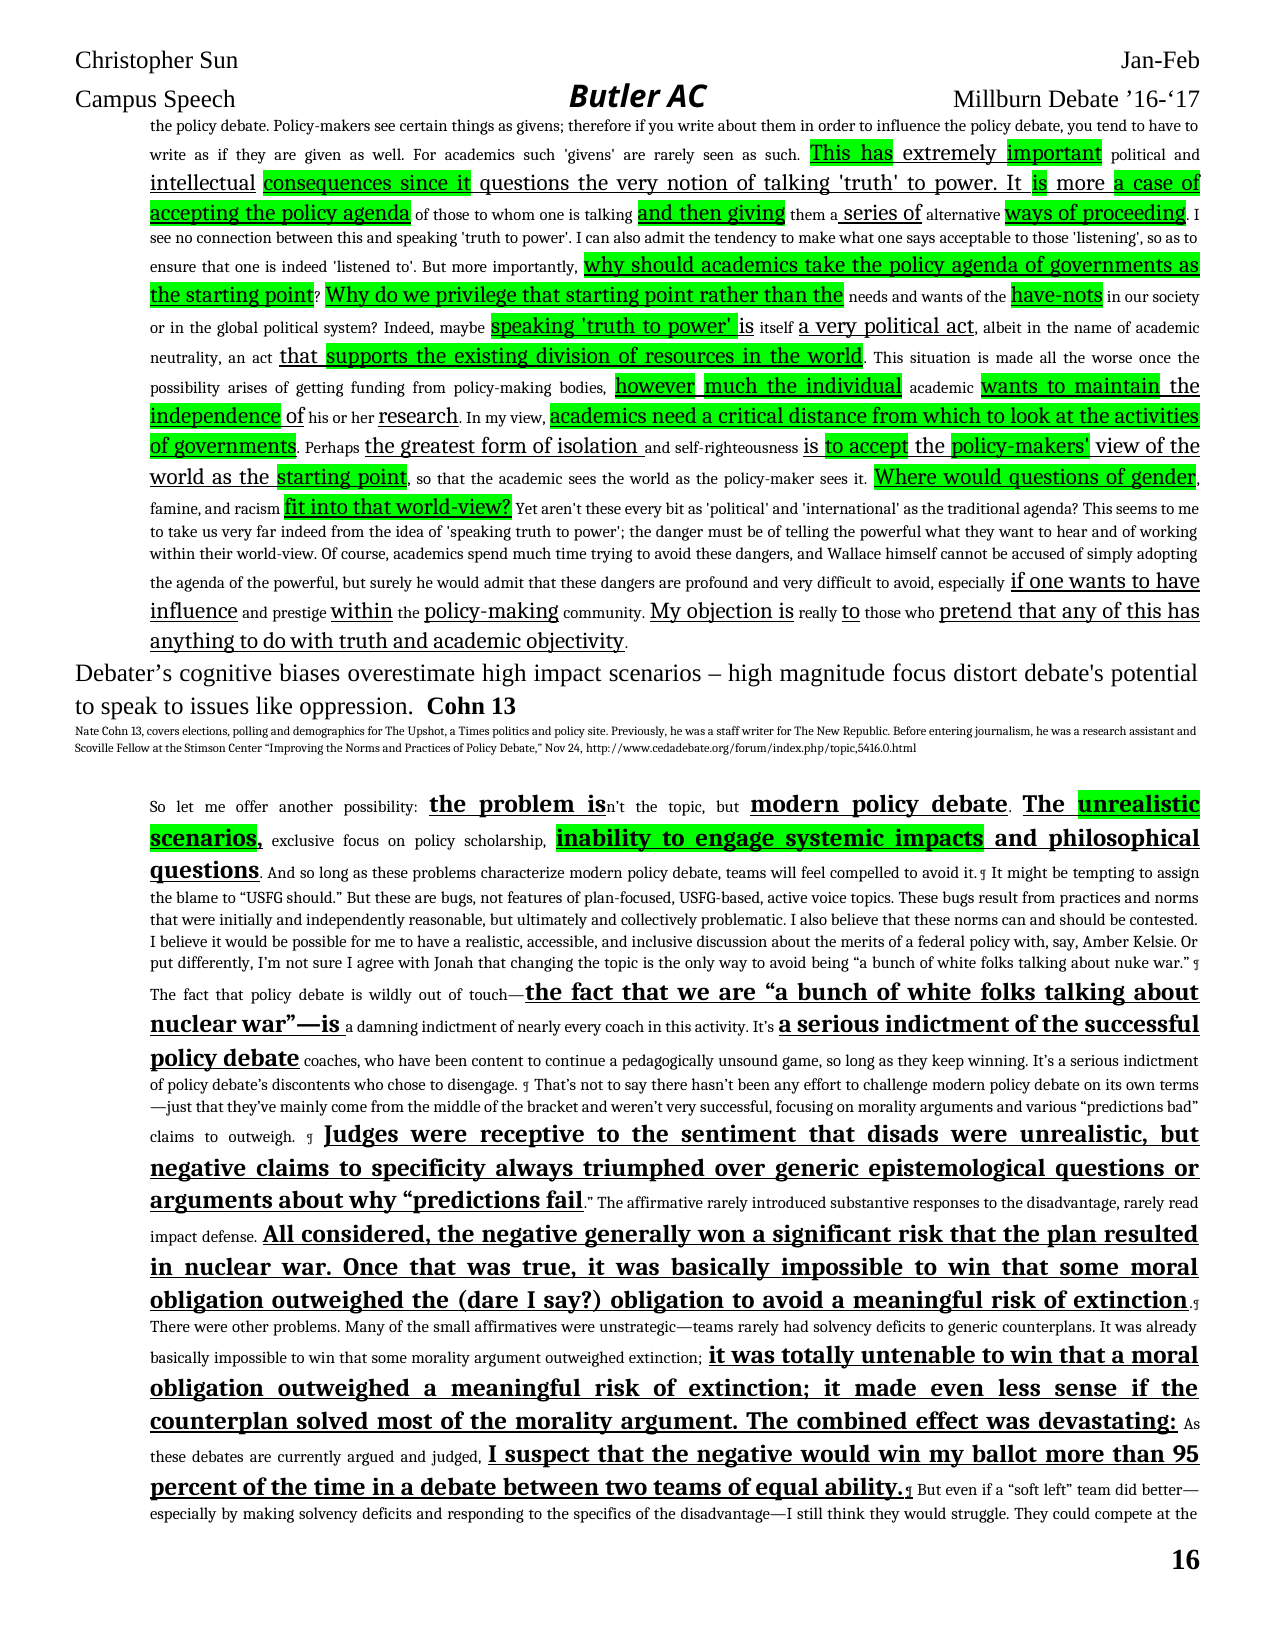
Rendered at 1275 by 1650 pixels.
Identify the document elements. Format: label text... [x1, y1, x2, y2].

text Debater’s cognitive biases overestimate high impact scenarios – high magnitude focus distort debate's potential to speak to issues like oppression. Cohn 13 [75, 658, 1200, 720]
text Nate Cohn 13, covers elections, polling and demographics for The Upshot, a Times politics and policy site. Previously, he was a staff writer for The New Republic. Before entering journalism, he was a research assistant and Scoville Fellow at the Stimson Center “Improving the Norms and Practices of Policy Debate,” Nov 24, http://www.cedadebate.org/forum/index.php/topic,5416.0.html [75, 724, 1200, 755]
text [150, 116, 1200, 654]
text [150, 1179, 1200, 1523]
